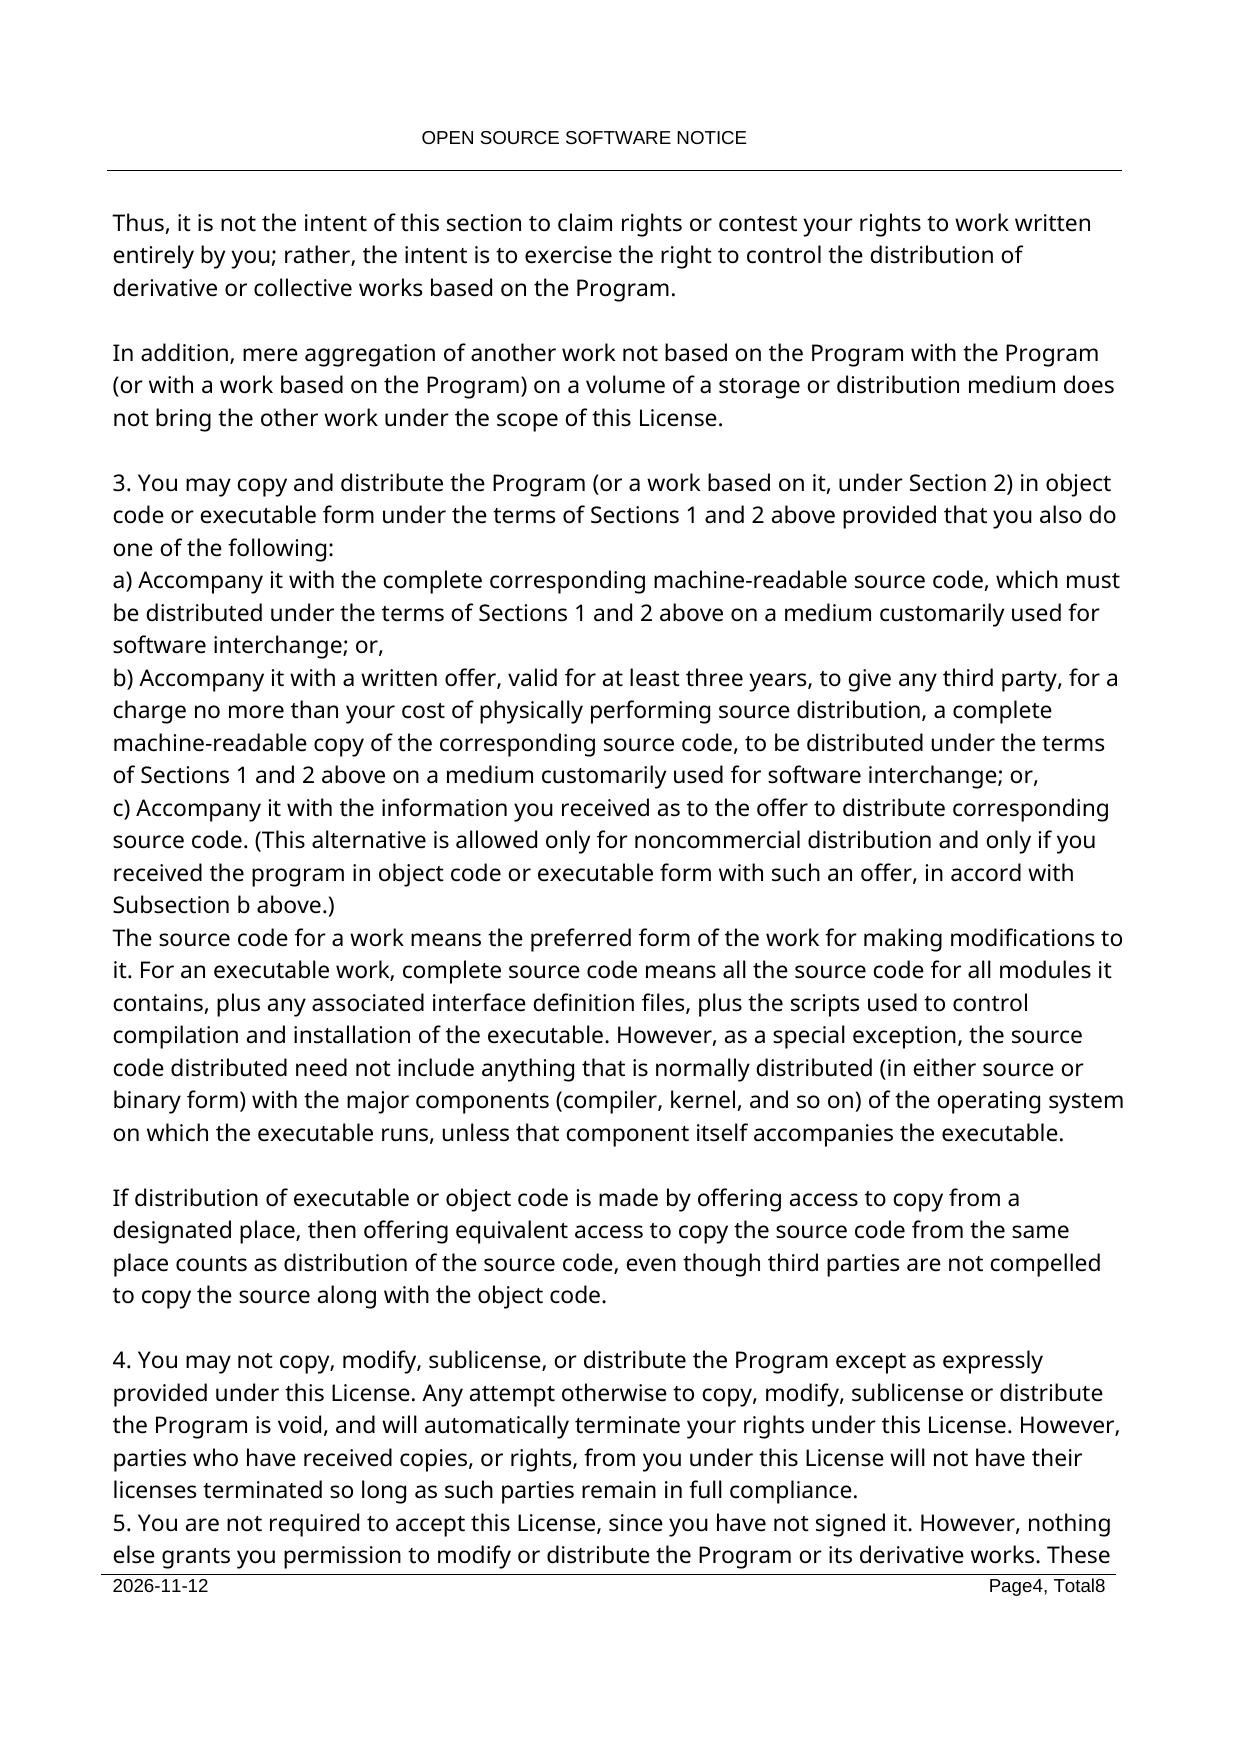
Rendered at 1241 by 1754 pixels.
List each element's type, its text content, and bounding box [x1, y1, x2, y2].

text In addition, mere aggregation of another work not based on the Program with the Program (or with a work based on the Program) on a volume of a storage or distribution medium does not bring the other work under the scope of this License. [112, 336, 1128, 434]
text c) Accompany it with the information you received as to the offer to distribute corresponding source code. (This alternative is allowed only for noncommercial distribution and only if you received the program in object code or executable form with such an offer, in accord with Subsection b above.) [112, 791, 1128, 921]
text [112, 1506, 1128, 1571]
text 3. You may copy and distribute the Program (or a work based on it, under Section 2) in object code or executable form under the terms of Sections 1 and 2 above provided that you also do one of the following: [112, 466, 1128, 564]
text a) Accompany it with the complete corresponding machine-readable source code, which must be distributed under the terms of Sections 1 and 2 above on a medium customarily used for software interchange; or, [112, 564, 1128, 661]
text b) Accompany it with a written offer, valid for at least three years, to give any third party, for a charge no more than your cost of physically performing source distribution, a complete machine-readable copy of the corresponding source code, to be distributed under the terms of Sections 1 and 2 above on a medium customarily used for software interchange; or, [112, 661, 1128, 791]
text The source code for a work means the preferred form of the work for making modifications to it. For an executable work, complete source code means all the source code for all modules it contains, plus any associated interface definition files, plus the scripts used to control compilation and installation of the executable. However, as a special exception, the source code distributed need not include anything that is normally distributed (in either source or binary form) with the major components (compiler, kernel, and so on) of the operating system on which the executable runs, unless that component itself accompanies the executable. [112, 921, 1128, 1149]
text 4. You may not copy, modify, sublicense, or distribute the Program except as expressly provided under this License. Any attempt otherwise to copy, modify, sublicense or distribute the Program is void, and will automatically terminate your rights under this License. However, parties who have received copies, or rights, from you under this License will not have their licenses terminated so long as such parties remain in full compliance. [112, 1344, 1128, 1506]
text If distribution of executable or object code is made by offering access to copy from a designated place, then offering equivalent access to copy the source code from the same place counts as distribution of the source code, even though third parties are not compelled to copy the source along with the object code. [112, 1181, 1128, 1311]
text Thus, it is not the intent of this section to claim rights or contest your rights to work written entirely by you; rather, the intent is to exercise the right to control the distribution of derivative or collective works based on the Program. [112, 206, 1128, 304]
